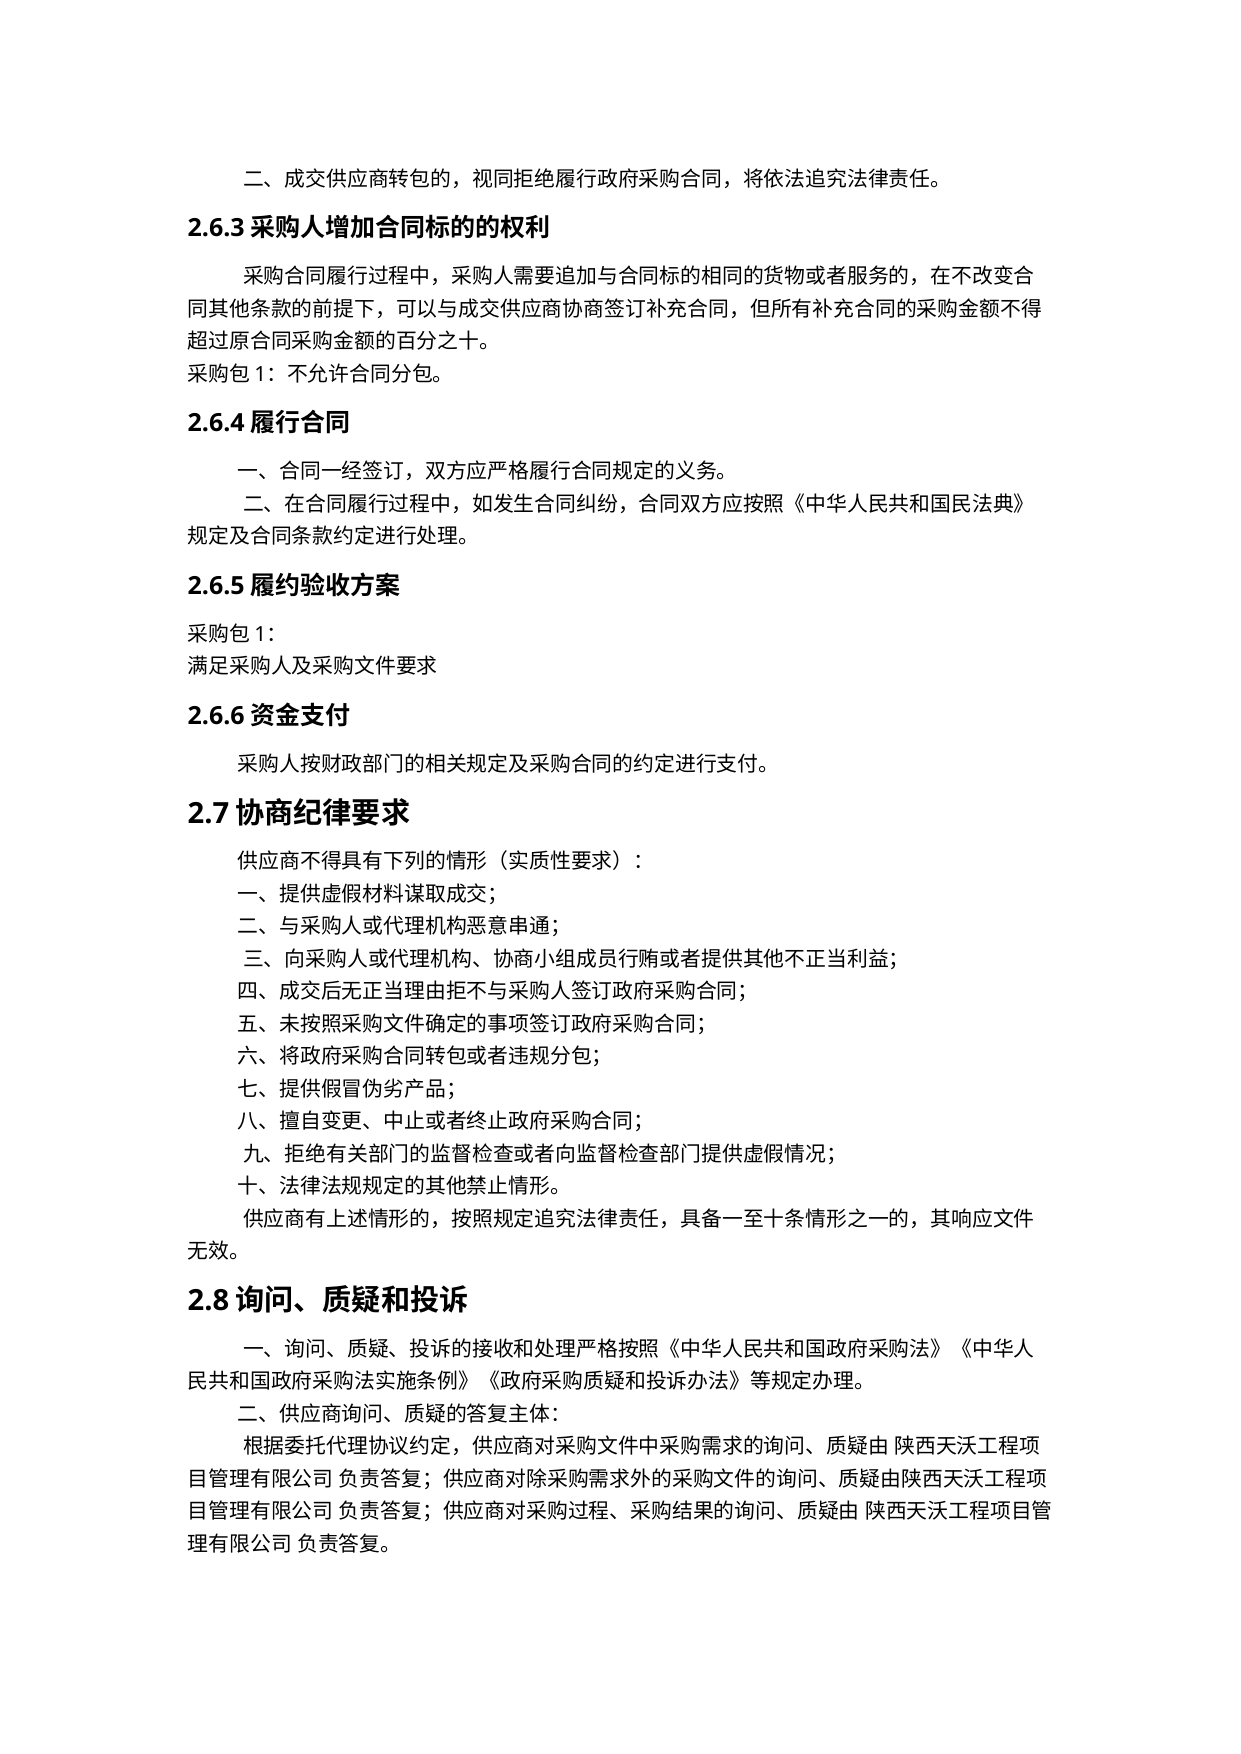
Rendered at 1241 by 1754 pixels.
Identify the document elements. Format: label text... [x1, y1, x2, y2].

text 2.6.4履行合同 [187, 389, 1053, 454]
text 五、未按照采购文件确定的事项签订政府采购合同； [187, 1007, 1053, 1039]
text 二、供应商询问、质疑的答复主体： [187, 1397, 1053, 1429]
text 2.8询问、质疑和投诉 [187, 1267, 1053, 1332]
text 十、法律法规规定的其他禁止情形。 [187, 1169, 1053, 1202]
text 2.7协商纪律要求 [187, 779, 1053, 844]
text 采购人按财政部门的相关规定及采购合同的约定进行支付。 [187, 747, 1053, 779]
text 采购包1：不允许合同分包。 [187, 357, 1053, 389]
text 2.6.3采购人增加合同标的的权利 [187, 194, 1053, 259]
text 一、提供虚假材料谋取成交； [187, 877, 1053, 909]
text 一、合同一经签订，双方应严格履行合同规定的义务。 [187, 454, 1053, 487]
text 三、向采购人或代理机构、协商小组成员行贿或者提供其他不正当利益； [187, 942, 1053, 974]
text 供应商不得具有下列的情形（实质性要求）： [187, 844, 1053, 877]
text 2.6.6资金支付 [187, 682, 1053, 747]
text 根据委托代理协议约定，供应商对采购文件中采购需求的询问、质疑由 陕西天沃工程项目管理有限公司 负责答复；供应商对除采购需求外的采购文件的询问、质疑由陕西天沃工程项目管理有限公司 负责答复；供应商对采购过程、采购结果的询问、质疑由 陕西天沃工程项目管理有限公司 负责答复。 [187, 1429, 1053, 1559]
text 八、擅自变更、中止或者终止政府采购合同； [187, 1104, 1053, 1137]
text 二、在合同履行过程中，如发生合同纠纷，合同双方应按照《中华人民共和国民法典》规定及合同条款约定进行处理。 [187, 487, 1053, 552]
text 2.6.5履约验收方案 [187, 552, 1053, 617]
text 四、成交后无正当理由拒不与采购人签订政府采购合同； [187, 974, 1053, 1007]
text 二、与采购人或代理机构恶意串通； [187, 909, 1053, 942]
text 二、成交供应商转包的，视同拒绝履行政府采购合同，将依法追究法律责任。 [187, 162, 1053, 194]
text 采购包1： [187, 617, 1053, 649]
text 采购合同履行过程中，采购人需要追加与合同标的相同的货物或者服务的，在不改变合同其他条款的前提下，可以与成交供应商协商签订补充合同，但所有补充合同的采购金额不得超过原合同采购金额的百分之十。 [187, 259, 1053, 357]
text 六、将政府采购合同转包或者违规分包； [187, 1039, 1053, 1072]
text 七、提供假冒伪劣产品； [187, 1072, 1053, 1104]
text 一、询问、质疑、投诉的接收和处理严格按照《中华人民共和国政府采购法》《中华人民共和国政府采购法实施条例》《政府采购质疑和投诉办法》等规定办理。 [187, 1332, 1053, 1397]
text 满足采购人及采购文件要求 [187, 649, 1053, 682]
text 九、拒绝有关部门的监督检查或者向监督检查部门提供虚假情况； [187, 1137, 1053, 1169]
text 供应商有上述情形的，按照规定追究法律责任，具备一至十条情形之一的，其响应文件无效。 [187, 1202, 1053, 1267]
